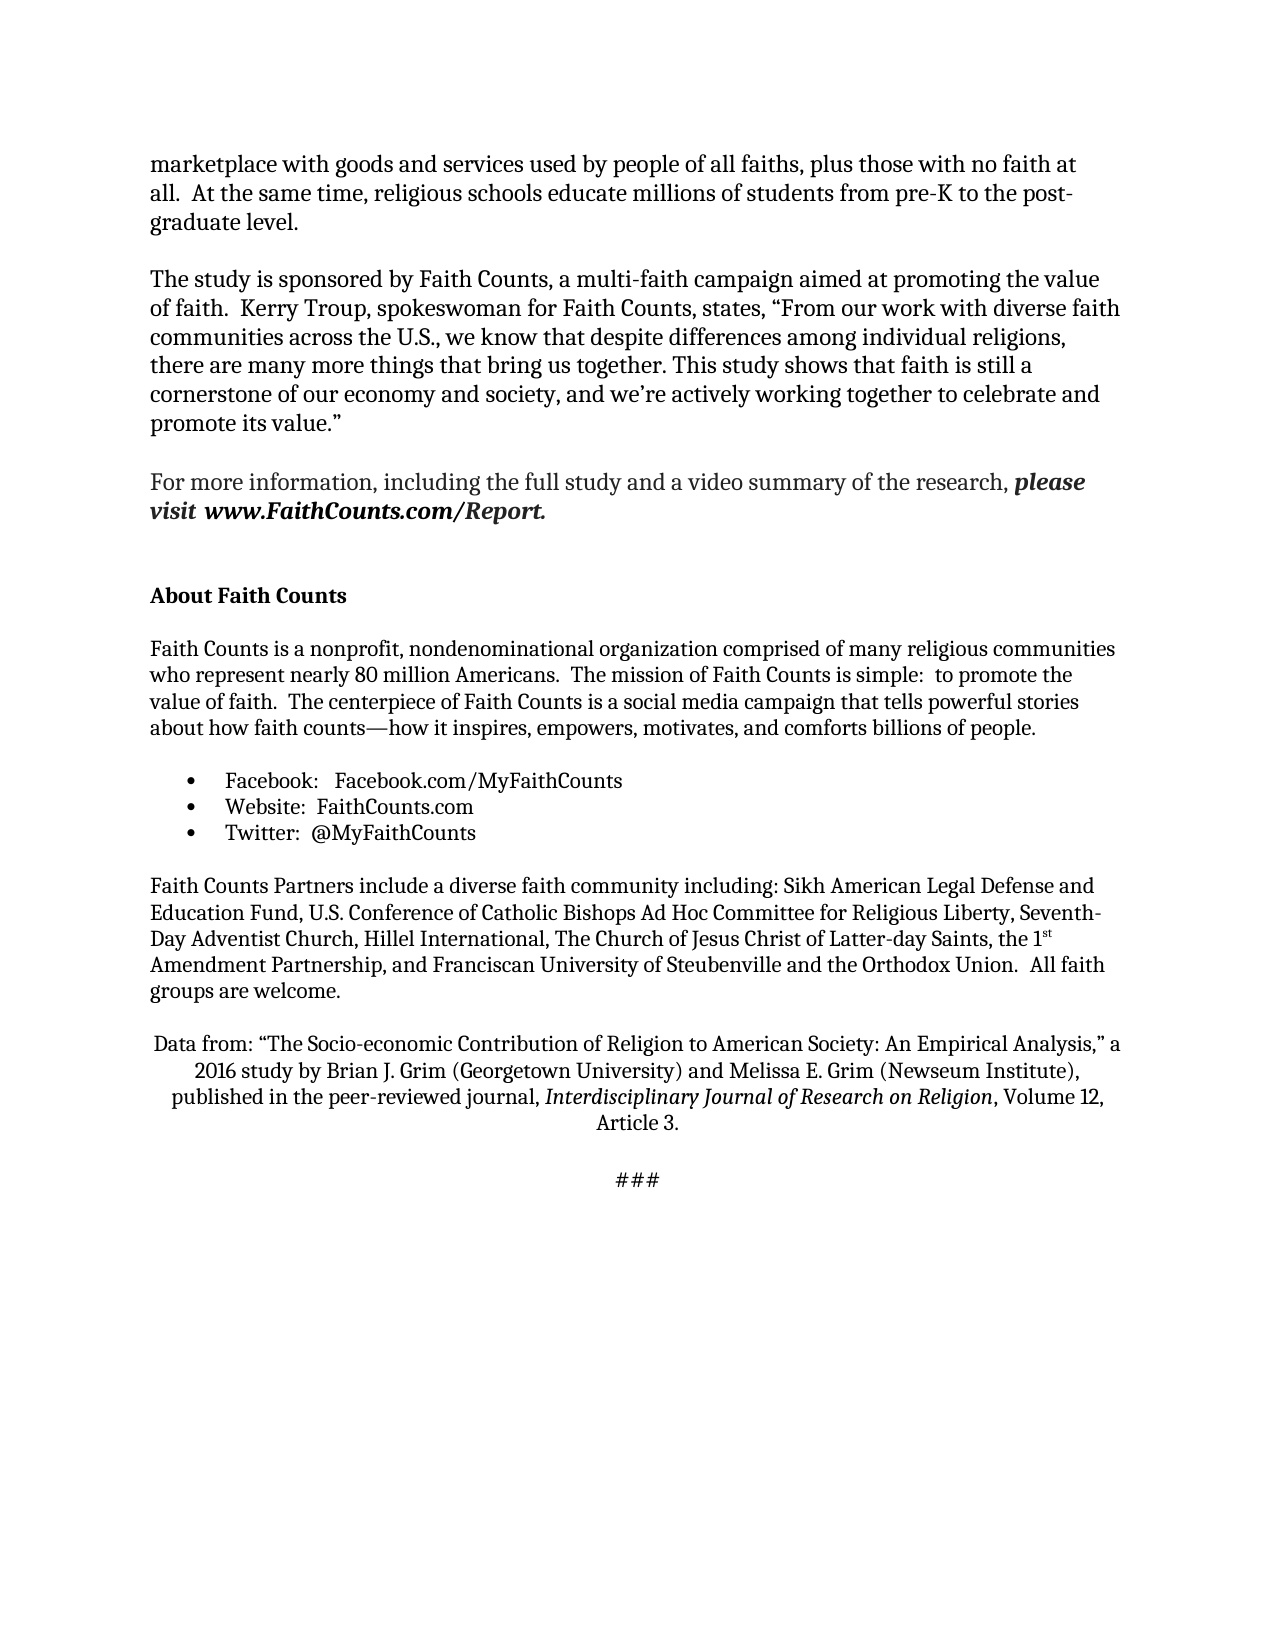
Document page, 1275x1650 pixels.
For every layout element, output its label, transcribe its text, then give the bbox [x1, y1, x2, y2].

text The study is sponsored by Faith Counts, a multi-faith campaign aimed at promoting the value of faith. Kerry Troup, spokeswoman for Faith Counts, states, “From our work with diverse faith communities across the U.S., we know that despite differences among individual religions, there are many more things that bring us together. This study shows that faith is still a cornerstone of our economy and society, and we’re actively working together to celebrate and promote its value.” [150, 265, 1125, 468]
text Faith Counts Partners include a diverse faith community including: Sikh American Legal Defense and Education Fund, U.S. Conference of Catholic Bishops Ad Hoc Committee for Religious Liberty, Seventh-Day Adventist Church, Hillel International, The Church of Jesus Christ of Latter-day Saints, the 1st Amendment Partnership, and Franciscan University of Steubenville and the Orthodox Union. All faith groups are welcome. [150, 873, 1125, 1005]
text marketplace with goods and services used by people of all faiths, plus those with no faith at [150, 150, 1125, 179]
list Twitter: @MyFaithCounts [187, 820, 1125, 847]
list Facebook: Facebook.com/MyFaithCounts [187, 767, 1125, 794]
list Website: FaithCounts.com [187, 794, 1125, 820]
text For more information, including the full study and a video summary of the research, please visit www.FaithCounts.com/Report. [546, 468, 1125, 526]
text Data from: “The Socio-economic Contribution of Religion to American Society: An Empirical Analysis,” a 2016 study by Brian J. Grim (Georgetown University) and Melissa E. Grim (Newseum Institute), published in the peer-reviewed journal, Interdisciplinary Journal of Research on Religion, Volume 12, Article 3. [150, 1031, 1125, 1136]
text ### [150, 1136, 1125, 1194]
text all. At the same time, religious schools educate millions of students from pre-K to the post-graduate level. [150, 179, 1125, 236]
text About Faith Counts [150, 583, 1125, 609]
text Faith Counts is a nonprofit, nondenominational organization comprised of many religious communities who represent nearly 80 million Americans. The mission of Faith Counts is simple: to promote the value of faith. The centerpiece of Faith Counts is a social media campaign that tells powerful stories about how faith counts—how it inspires, empowers, motivates, and comforts billions of people. [150, 636, 1125, 741]
